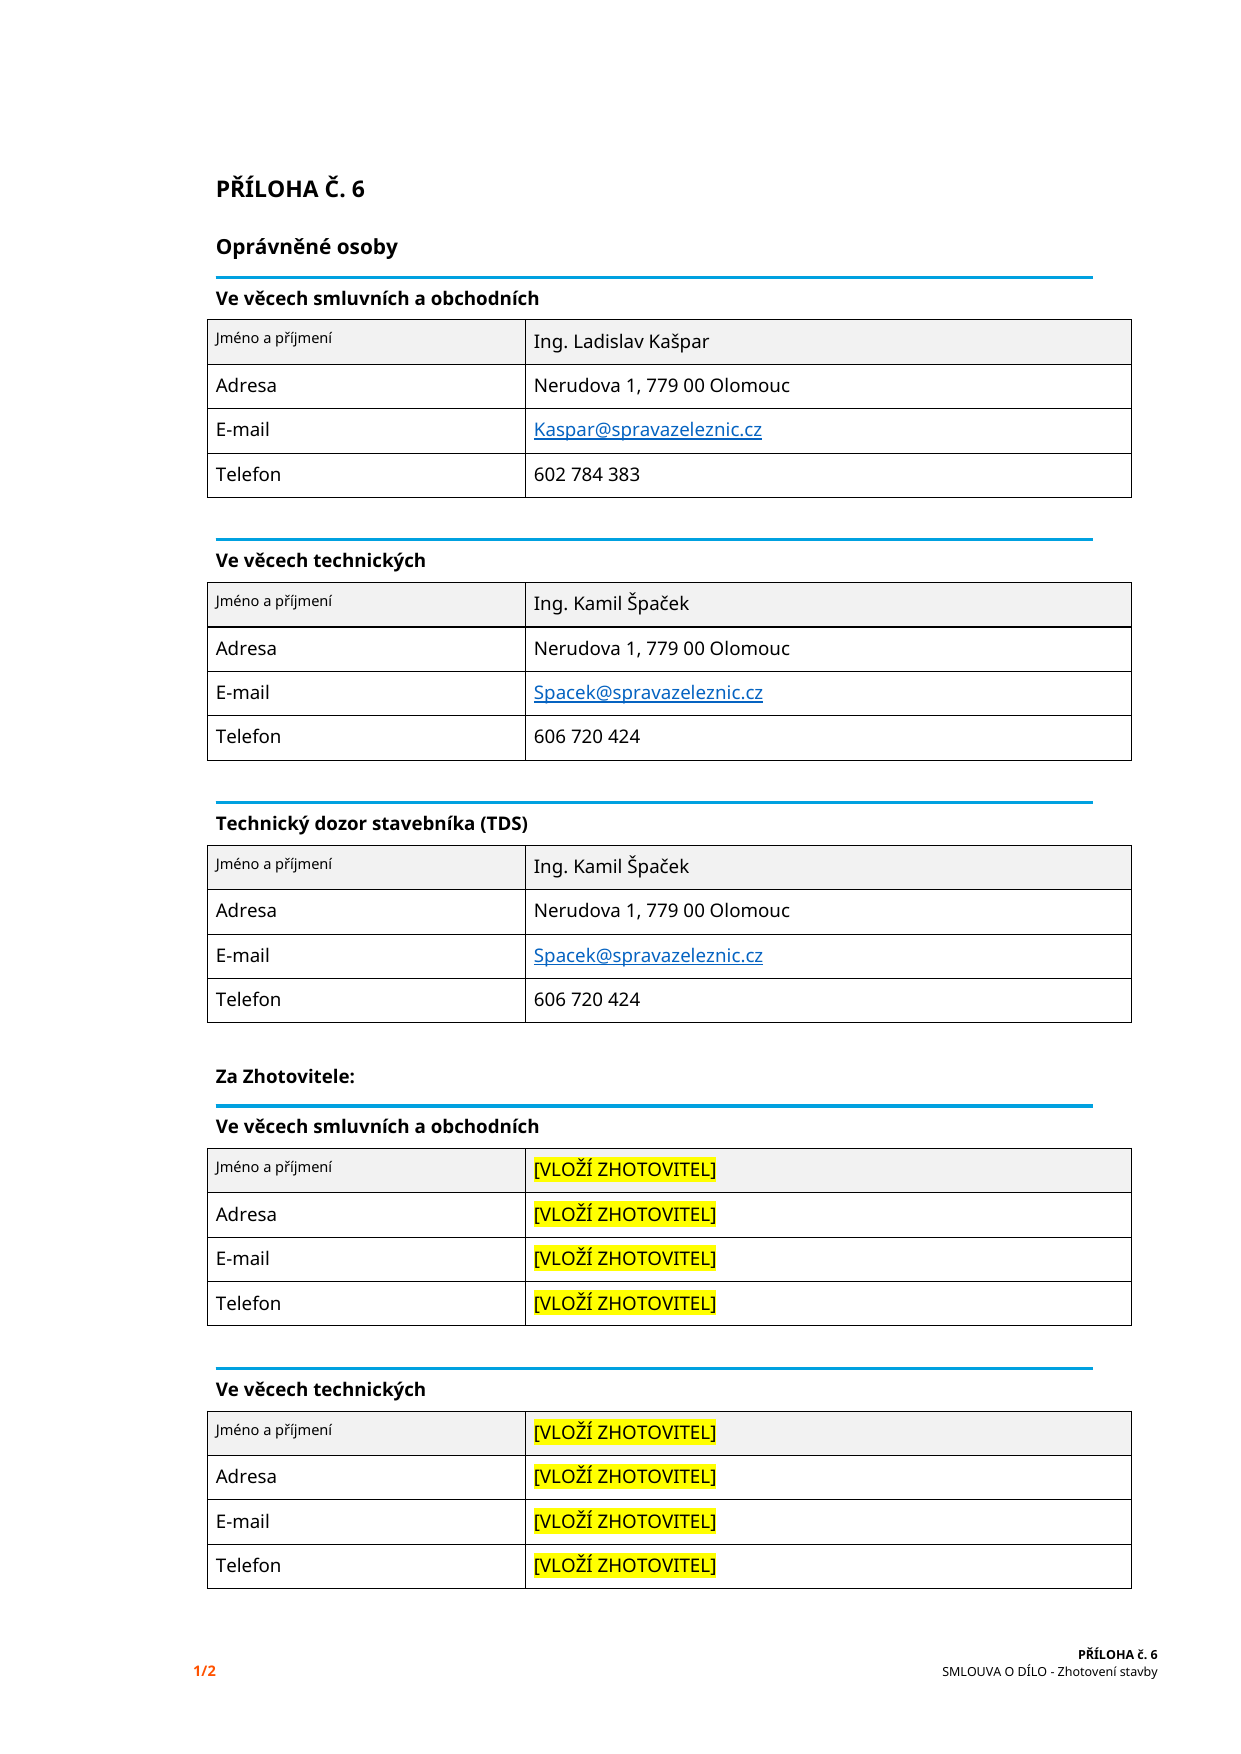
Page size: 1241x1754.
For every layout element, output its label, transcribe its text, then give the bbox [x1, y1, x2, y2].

table_cell [VLOŽÍ ZHOTOVITEL] [526, 1545, 1131, 1588]
table_header Jméno a příjmení [208, 320, 525, 364]
table_header [VLOŽÍ ZHOTOVITEL] [526, 1149, 1131, 1192]
table_cell Spacek@spravazeleznic.cz [526, 935, 1131, 978]
table_cell E-mail [208, 672, 525, 715]
text Za Zhotovitele: [216, 1064, 1093, 1089]
table_header Jméno a příjmení [208, 583, 525, 626]
table_cell Telefon [208, 454, 525, 497]
table_cell E-mail [208, 409, 525, 452]
text Ve věcech technických [216, 541, 1093, 573]
table_cell Nerudova 1, 779 00 Olomouc [526, 890, 1131, 933]
table_cell Adresa [208, 365, 525, 408]
table_header Ing. Kamil Špaček [526, 583, 1131, 626]
table_cell Adresa [208, 628, 525, 671]
text Ve věcech smluvních a obchodních [216, 1108, 1093, 1139]
table_header [VLOŽÍ ZHOTOVITEL] [526, 1412, 1131, 1455]
table_cell [VLOŽÍ ZHOTOVITEL] [526, 1500, 1131, 1544]
table_header Ing. Ladislav Kašpar [526, 320, 1131, 364]
table_cell 606 720 424 [526, 716, 1131, 759]
table_cell [VLOŽÍ ZHOTOVITEL] [526, 1456, 1131, 1499]
text Příloha č. 6 [216, 172, 1093, 204]
table_cell Adresa [208, 1456, 525, 1499]
table_cell [VLOŽÍ ZHOTOVITEL] [526, 1282, 1131, 1325]
table_header Ing. Kamil Špaček [526, 846, 1131, 889]
text Ve věcech technických [216, 1370, 1093, 1402]
table_header Jméno a příjmení [208, 846, 525, 889]
text Oprávněné osoby [216, 232, 1093, 260]
table_cell [VLOŽÍ ZHOTOVITEL] [526, 1193, 1131, 1237]
table_cell Kaspar@spravazeleznic.cz [526, 409, 1131, 452]
table_cell Spacek@spravazeleznic.cz [526, 672, 1131, 715]
table_cell E-mail [208, 1238, 525, 1281]
table_header Jméno a příjmení [208, 1412, 525, 1455]
table_cell Nerudova 1, 779 00 Olomouc [526, 628, 1131, 671]
table_cell 602 784 383 [526, 454, 1131, 497]
table_cell E-mail [208, 935, 525, 978]
table_cell E-mail [208, 1500, 525, 1544]
table_header Jméno a příjmení [208, 1149, 525, 1192]
table_cell Telefon [208, 1282, 525, 1325]
table_cell Nerudova 1, 779 00 Olomouc [526, 365, 1131, 408]
table_cell Telefon [208, 979, 525, 1022]
table_cell [VLOŽÍ ZHOTOVITEL] [526, 1238, 1131, 1281]
text Ve věcech smluvních a obchodních [216, 279, 1093, 311]
table_cell 606 720 424 [526, 979, 1131, 1022]
table_cell Adresa [208, 1193, 525, 1237]
table_cell Adresa [208, 890, 525, 933]
table_cell Telefon [208, 716, 525, 759]
table_cell Telefon [208, 1545, 525, 1588]
text Technický dozor stavebníka (TDS) [216, 804, 1093, 836]
